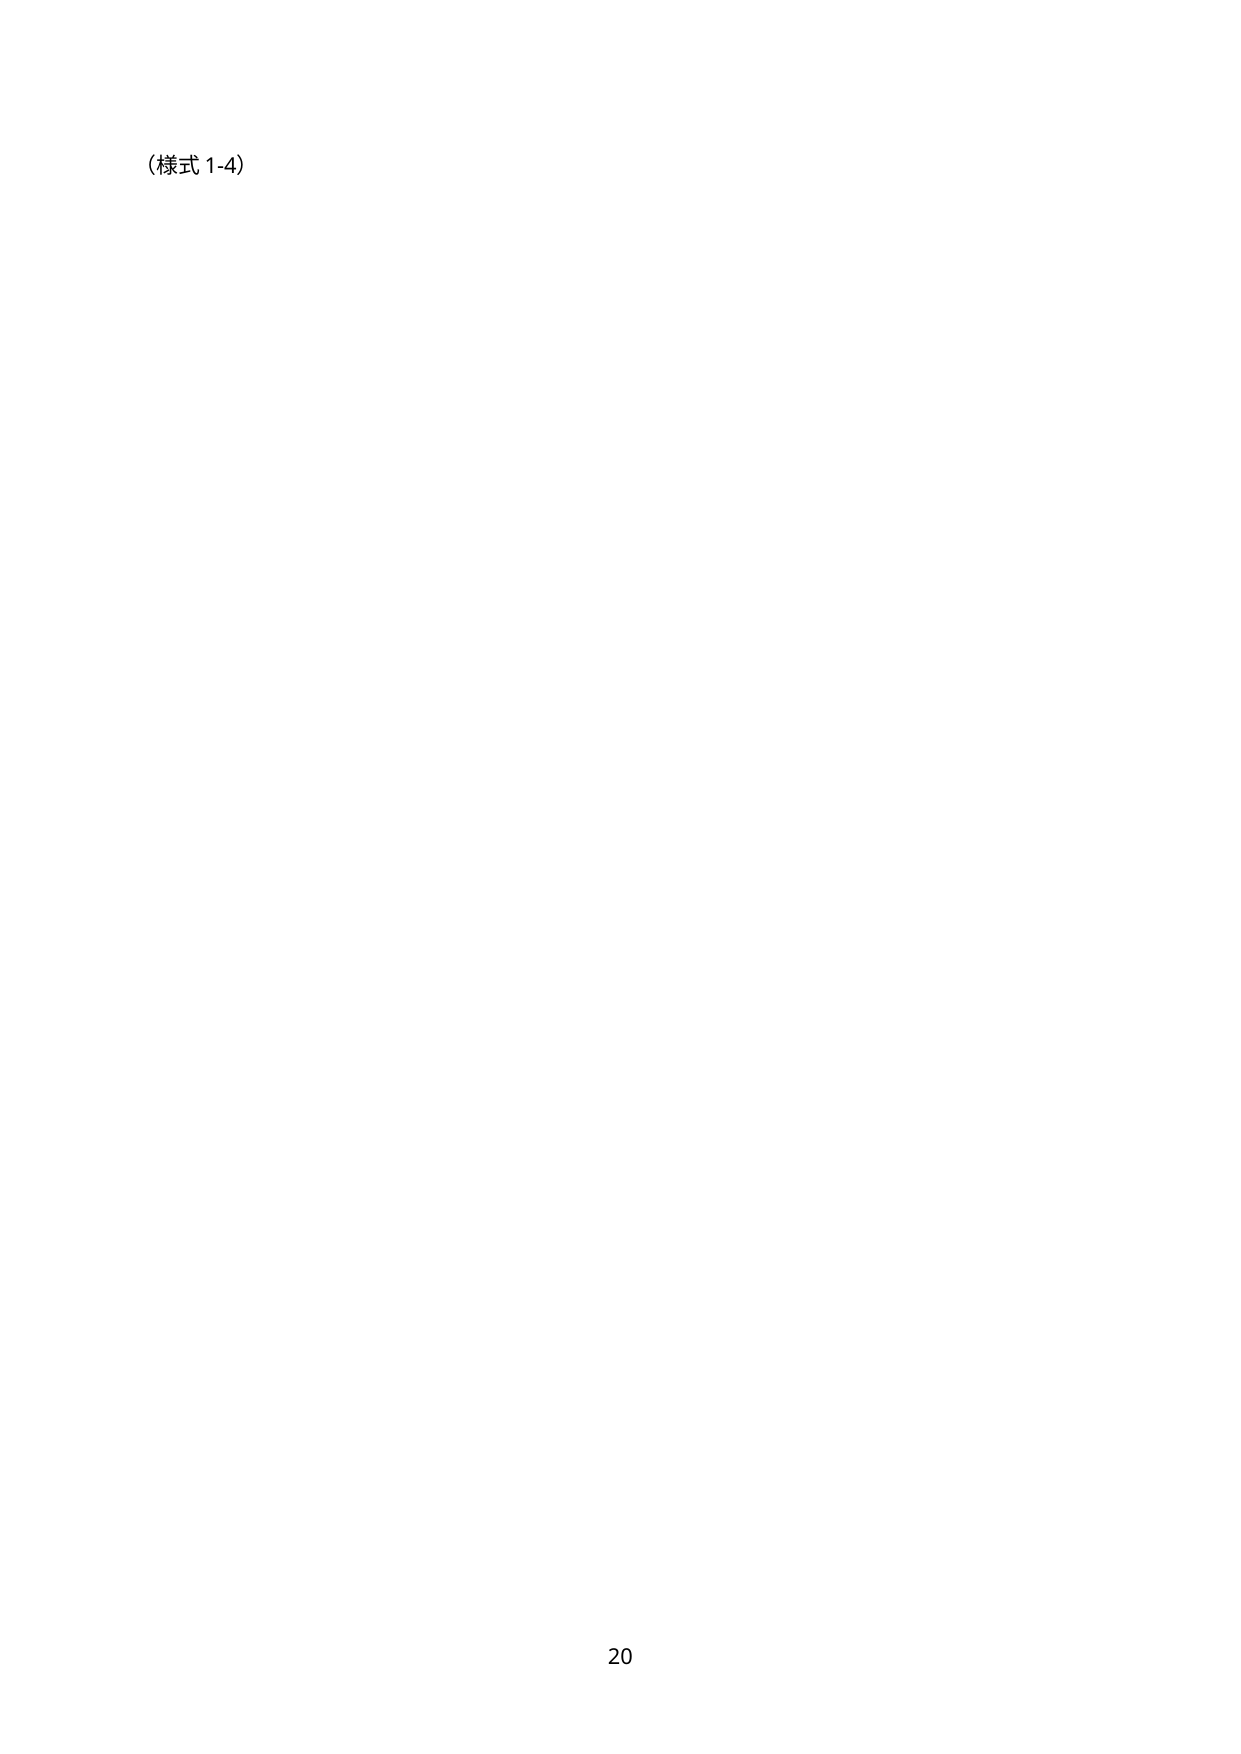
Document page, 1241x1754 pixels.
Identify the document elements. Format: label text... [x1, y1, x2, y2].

text （様式1-4） [134, 148, 1106, 179]
